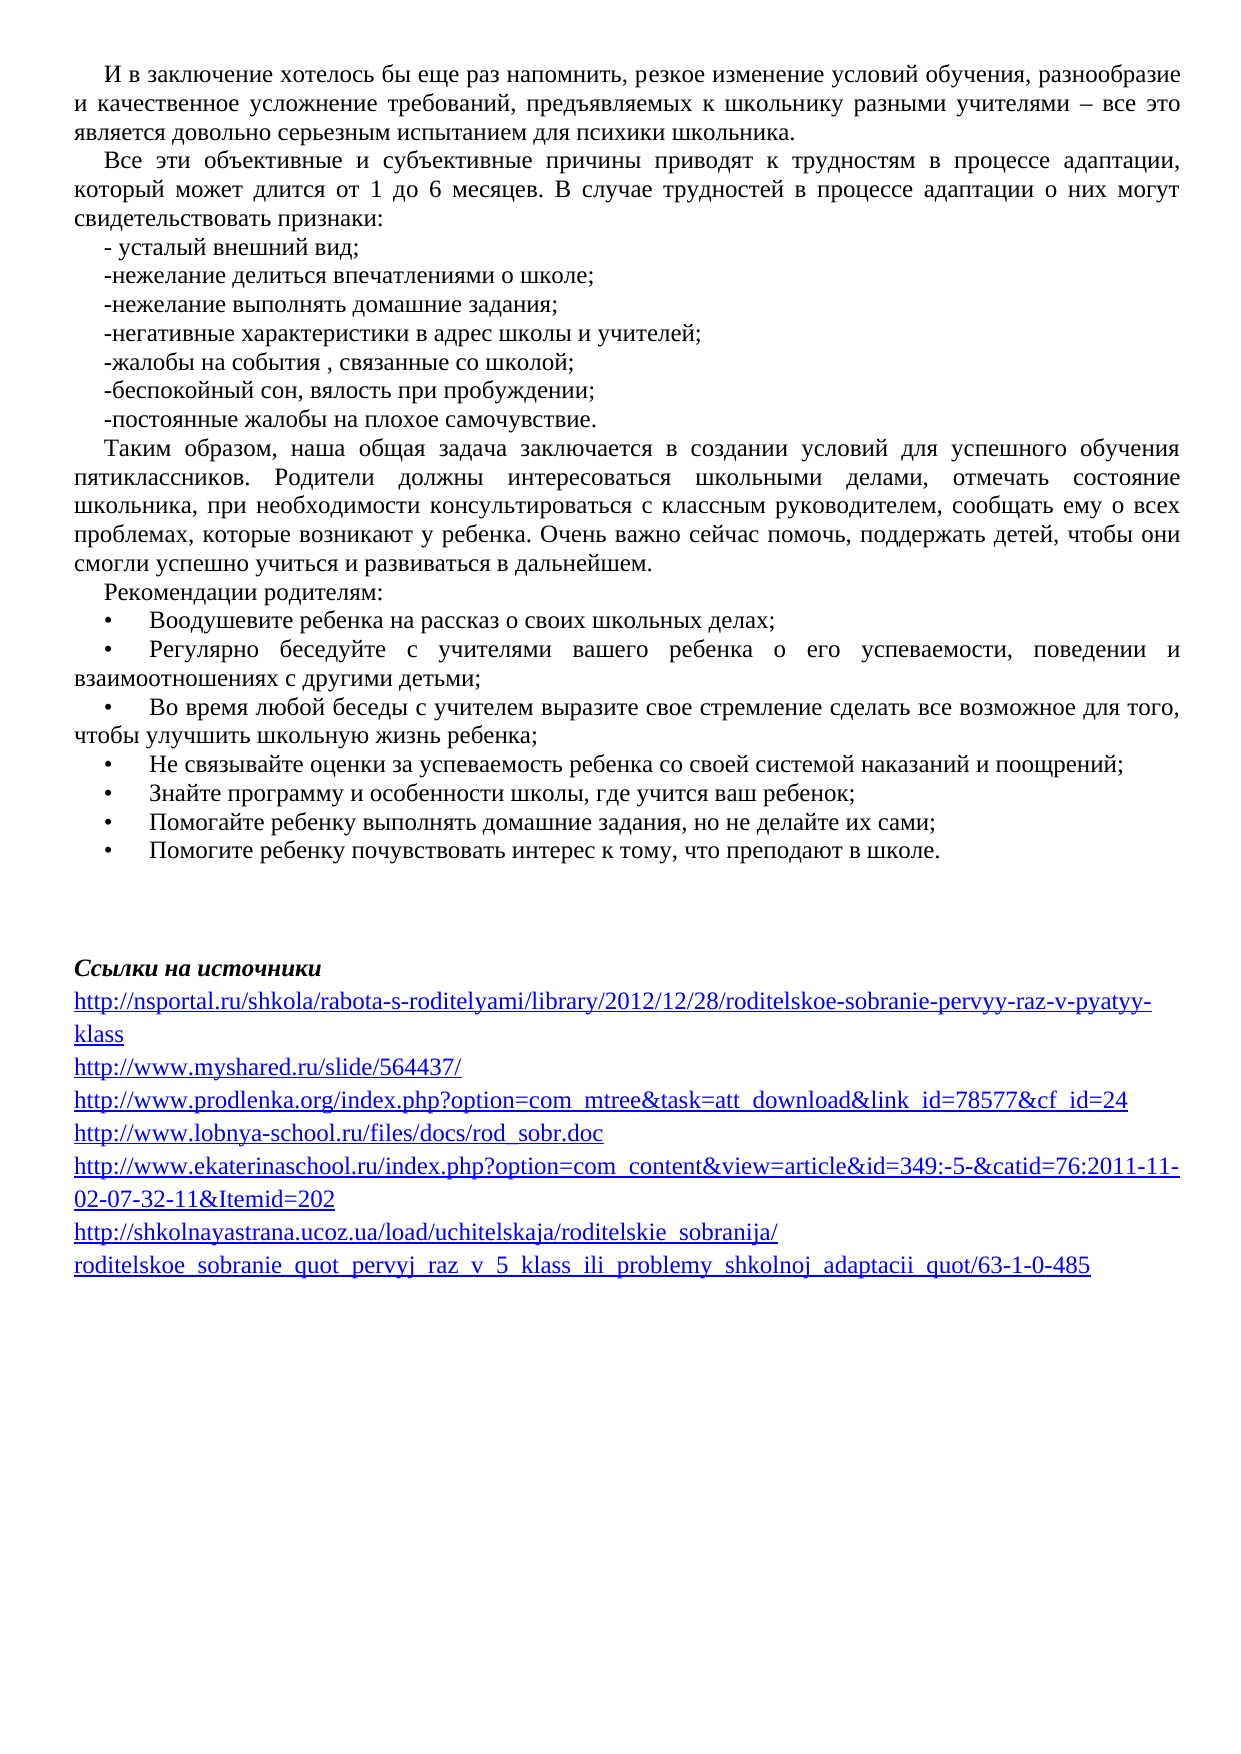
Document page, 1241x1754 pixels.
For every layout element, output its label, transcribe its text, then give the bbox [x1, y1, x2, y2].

text Таким образом, наша общая задача заключается в создании условий для успешного обучения пятиклассников. Родители должны интересоваться школьными делами, отмечать состояние школьника, при необходимости консультироваться с классным руководителем, сообщать ему о всех проблемах, которые возникают у ребенка. Очень важно сейчас помочь, поддержать детей, чтобы они смогли успешно учиться и развиваться в дальнейшем. [74, 433, 1181, 577]
text -постоянные жалобы на плохое самочувствие. [74, 404, 1181, 433]
list Не связывайте оценки за успеваемость ребенка со своей системой наказаний и поощрений; [74, 749, 1181, 778]
text -негативные характеристики в адрес школы и учителей; [74, 318, 1181, 347]
text http://www.ekaterinaschool.ru/index.php?option=com_content&view=article&id=349:-5-&catid=76:2011-11-02-07-32-11&Itemid=202 [74, 1151, 1181, 1213]
list Воодушевите ребенка на рассказ о своих школьных делах; [74, 605, 1181, 634]
text http://nsportal.ru/shkola/rabota-s-roditelyami/library/2012/12/28/roditelskoe-sobranie-pervyy-raz-v-pyatyy-klass [74, 986, 1181, 1048]
text http://www.lobnya-school.ru/files/docs/rod_sobr.doc [74, 1118, 1181, 1147]
text http://www.myshared.ru/slide/564437/ [74, 1052, 1181, 1081]
text http://www.prodlenka.org/index.php?option=com_mtree&task=att_download&link_id=78577&cf_id=24 [74, 1085, 1181, 1114]
text -беспокойный сон, вялость при пробуждении; [74, 375, 1181, 404]
list Во время любой беседы с учителем выразите свое стремление сделать все возможное для того, чтобы улучшить школьную жизнь ребенка; [74, 692, 1181, 749]
list Знайте программу и особенности школы, где учится ваш ребенок; [74, 778, 1181, 807]
list Регулярно беседуйте с учителями вашего ребенка о его успеваемости, поведении и взаимоотношениях с другими детьми; [74, 634, 1181, 692]
text - усталый внешний вид; [74, 232, 1181, 260]
text -жалобы на события , связанные со школой; [74, 347, 1181, 375]
text Все эти объективные и субъективные причины приводят к трудностям в процессе адаптации, который может длится от 1 до 6 месяцев. В случае трудностей в процессе адаптации о них могут свидетельствовать признаки: [74, 145, 1181, 232]
text И в заключение хотелось бы еще раз напомнить, резкое изменение условий обучения, разнообразие и качественное усложнение требований, предъявляемых к школьнику разными учителями – все это является довольно серьезным испытанием для психики школьника. [74, 59, 1181, 145]
text Ссылки на источники [74, 953, 1181, 982]
text http://shkolnayastrana.ucoz.ua/load/uchitelskaja/roditelskie_sobranija/roditelskoe_sobranie_quot_pervyj_raz_v_5_klass_ili_problemy_shkolnoj_adaptacii_quot/63-1-0-485 [74, 1217, 1181, 1279]
list Помогайте ребенку выполнять домашние задания, но не делайте их сами; [74, 807, 1181, 835]
text -нежелание выполнять домашние задания; [74, 289, 1181, 318]
list Помогите ребенку почувствовать интерес к тому, что преподают в школе. [74, 835, 1181, 864]
text -нежелание делиться впечатлениями о школе; [74, 260, 1181, 289]
text Рекомендации родителям: [74, 577, 1181, 605]
